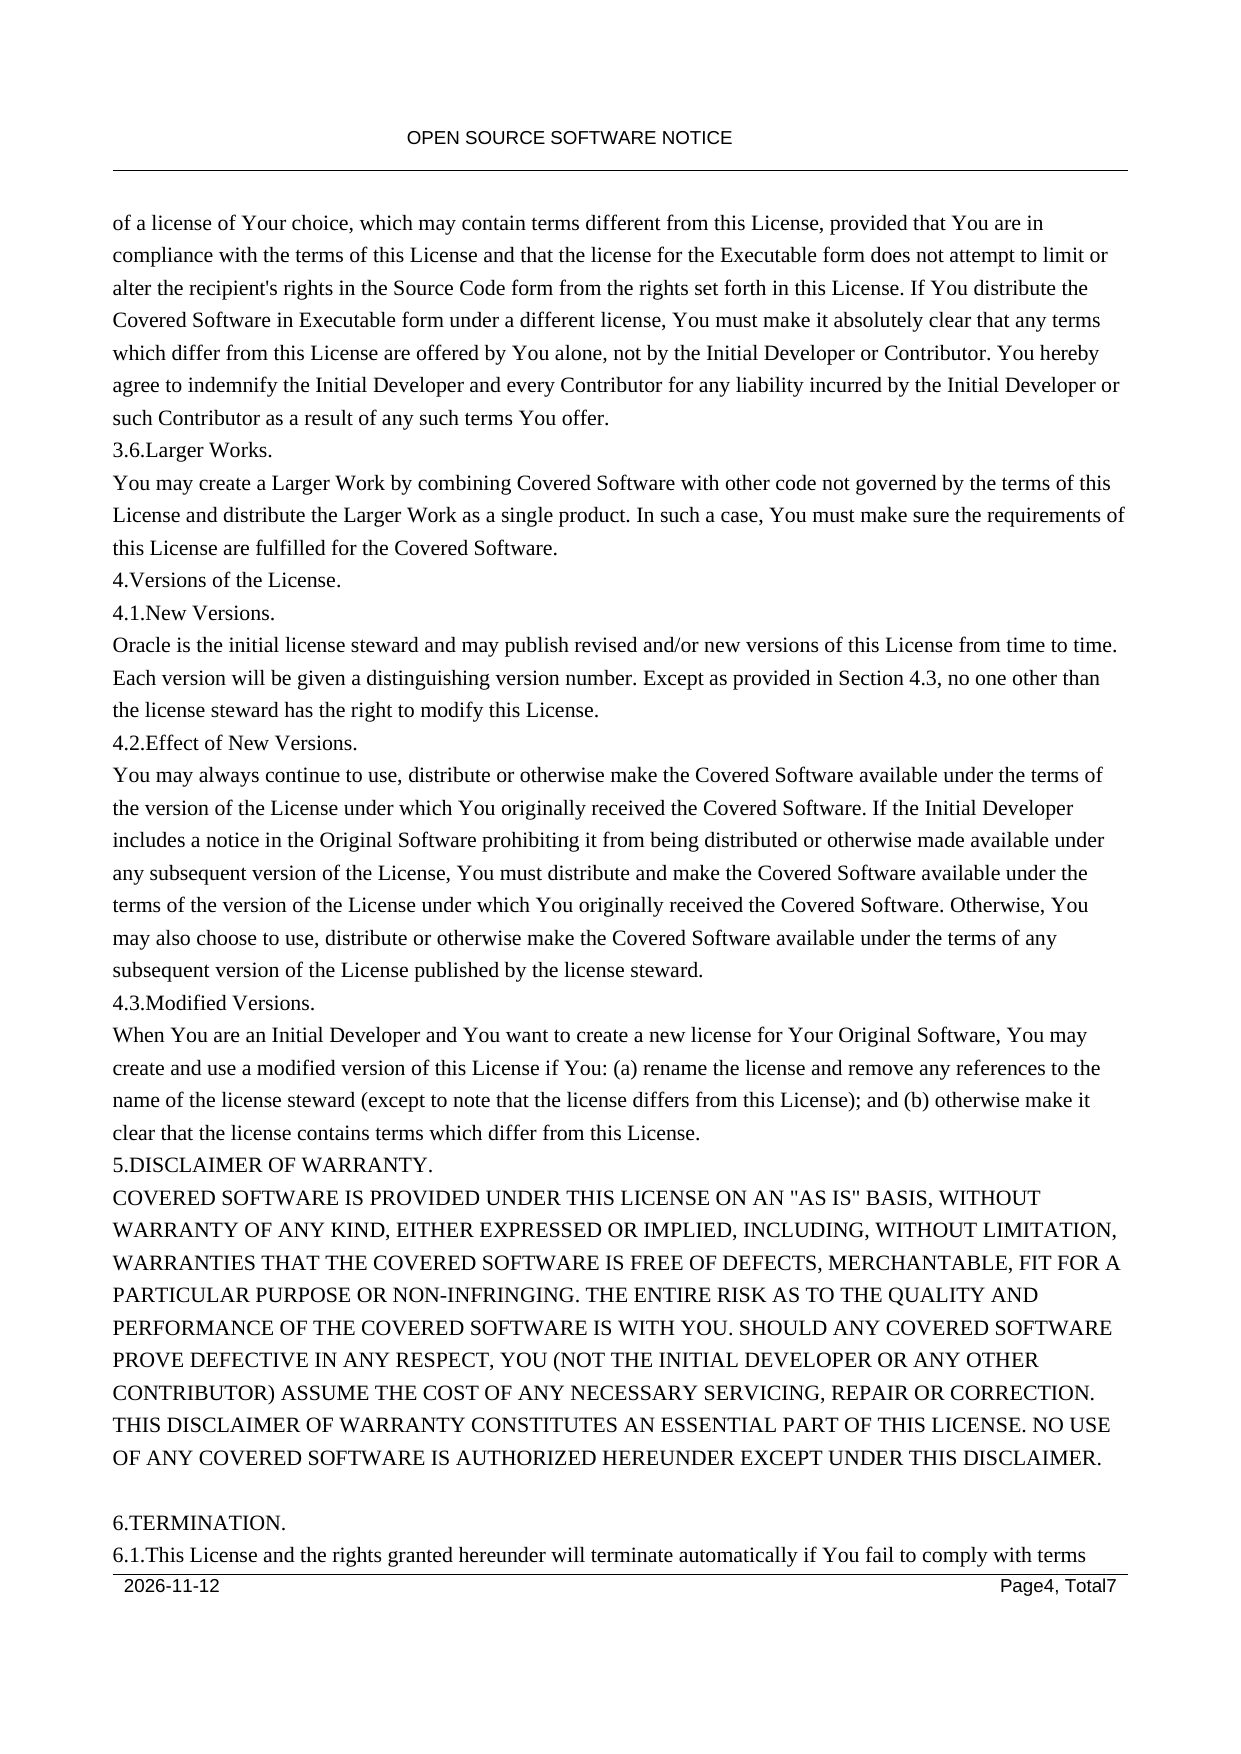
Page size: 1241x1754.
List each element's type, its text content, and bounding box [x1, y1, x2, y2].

text You may always continue to use, distribute or otherwise make the Covered Software available under the terms of the version of the License under which You originally received the Covered Software. If the Initial Developer includes a notice in the Original Software prohibiting it from being distributed or otherwise made available under any subsequent version of the License, You must distribute and make the Covered Software available under the terms of the version of the License under which You originally received the Covered Software. Otherwise, You may also choose to use, distribute or otherwise make the Covered Software available under the terms of any subsequent version of the License published by the license steward. [112, 759, 1128, 986]
text 4.Versions of the License. [112, 564, 1128, 596]
text 5.DISCLAIMER OF WARRANTY. [112, 1149, 1128, 1181]
text 4.2.Effect of New Versions. [112, 726, 1128, 759]
text You may create a Larger Work by combining Covered Software with other code not governed by the terms of this License and distribute the Larger Work as a single product. In such a case, You must make sure the requirements of this License are fulfilled for the Covered Software. [112, 466, 1128, 564]
text COVERED SOFTWARE IS PROVIDED UNDER THIS LICENSE ON AN "AS IS" BASIS, WITHOUT WARRANTY OF ANY KIND, EITHER EXPRESSED OR IMPLIED, INCLUDING, WITHOUT LIMITATION, WARRANTIES THAT THE COVERED SOFTWARE IS FREE OF DEFECTS, MERCHANTABLE, FIT FOR A PARTICULAR PURPOSE OR NON-INFRINGING. THE ENTIRE RISK AS TO THE QUALITY AND PERFORMANCE OF THE COVERED SOFTWARE IS WITH YOU. SHOULD ANY COVERED SOFTWARE PROVE DEFECTIVE IN ANY RESPECT, YOU (NOT THE INITIAL DEVELOPER OR ANY OTHER CONTRIBUTOR) ASSUME THE COST OF ANY NECESSARY SERVICING, REPAIR OR CORRECTION. THIS DISCLAIMER OF WARRANTY CONSTITUTES AN ESSENTIAL PART OF THIS LICENSE. NO USE OF ANY COVERED SOFTWARE IS AUTHORIZED HEREUNDER EXCEPT UNDER THIS DISCLAIMER. [112, 1181, 1128, 1474]
text 6.TERMINATION. [112, 1506, 1128, 1539]
text 4.1.New Versions. [112, 596, 1128, 629]
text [112, 206, 1128, 434]
text Oracle is the initial license steward and may publish revised and/or new versions of this License from time to time. Each version will be given a distinguishing version number. Except as provided in Section 4.3, no one other than the license steward has the right to modify this License. [112, 629, 1128, 726]
text 3.6.Larger Works. [112, 434, 1128, 466]
text When You are an Initial Developer and You want to create a new license for Your Original Software, You may create and use a modified version of this License if You: (a) rename the license and remove any references to the name of the license steward (except to note that the license differs from this License); and (b) otherwise make it clear that the license contains terms which differ from this License. [112, 1019, 1128, 1149]
text 4.3.Modified Versions. [112, 986, 1128, 1019]
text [112, 1539, 1128, 1571]
